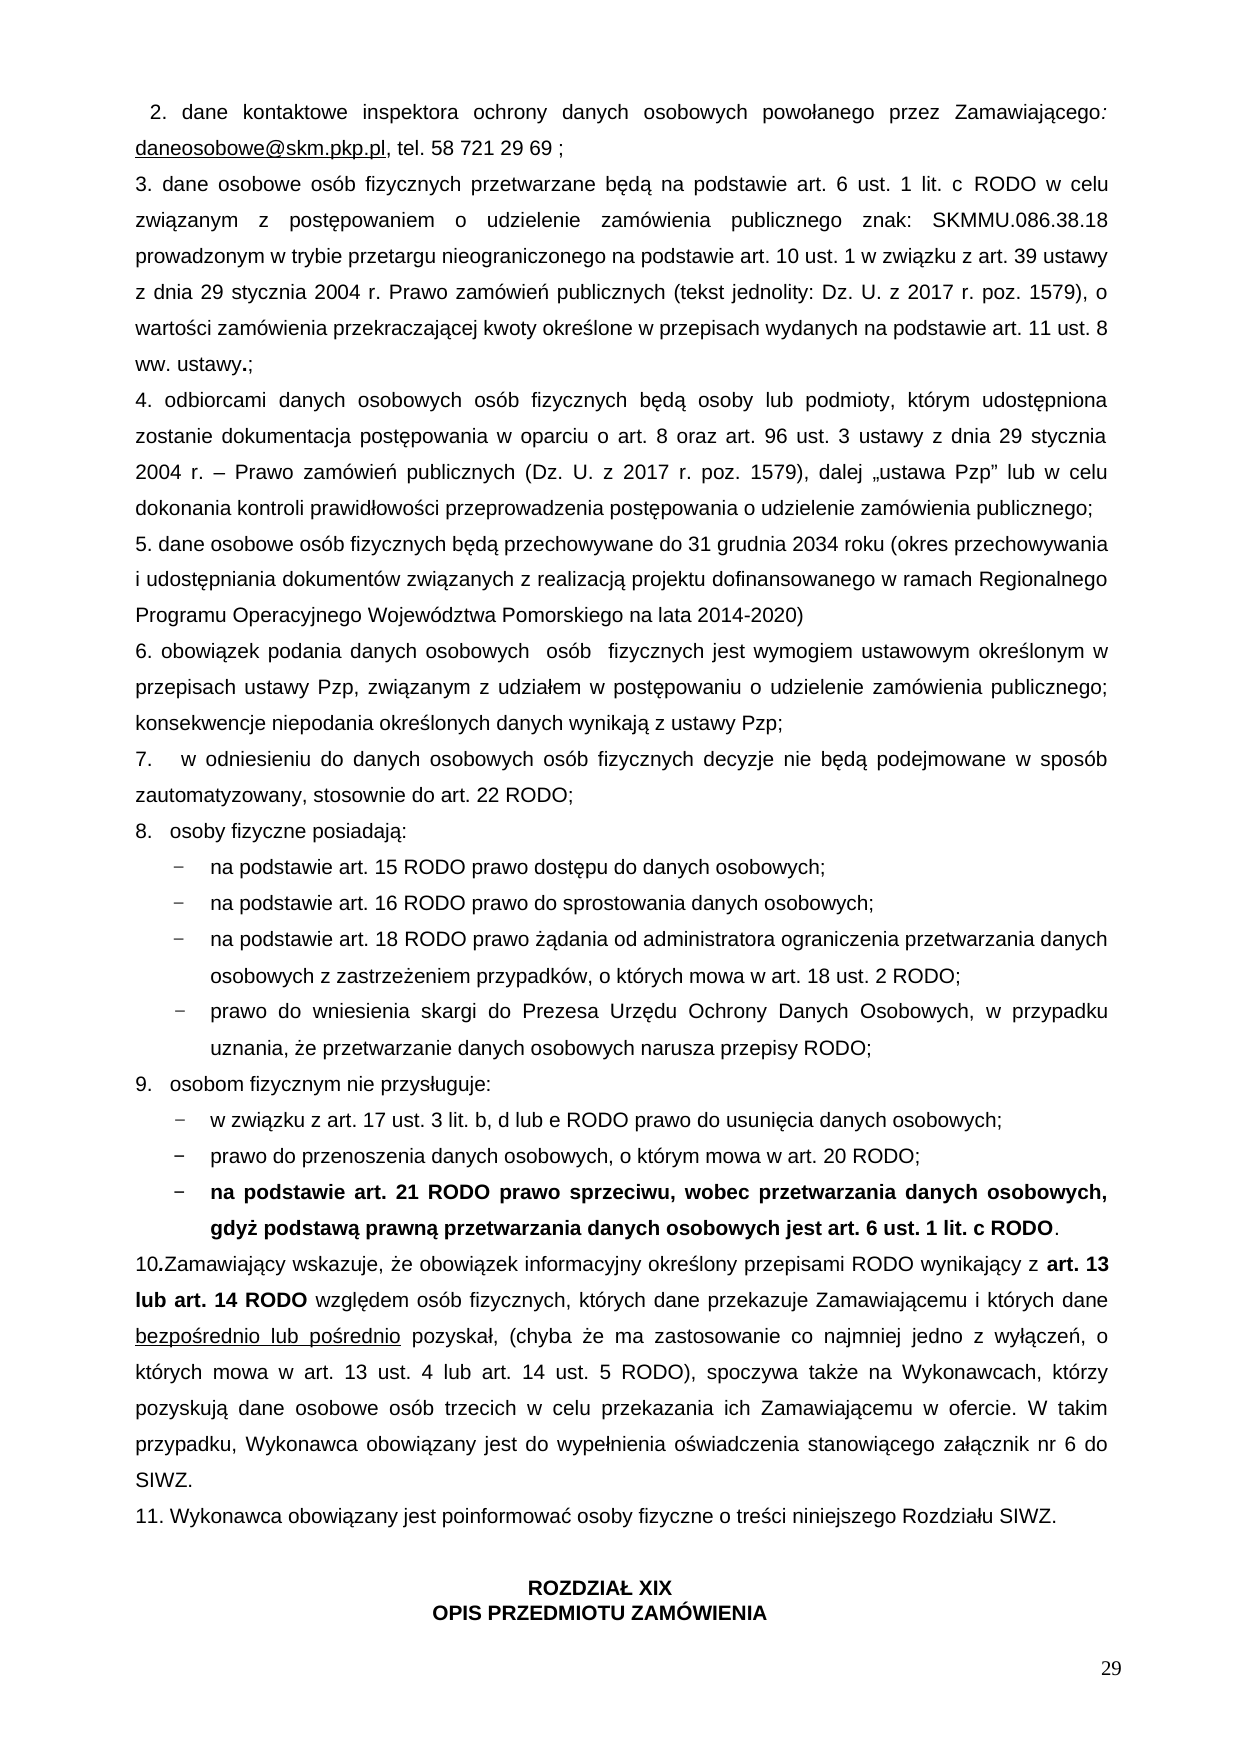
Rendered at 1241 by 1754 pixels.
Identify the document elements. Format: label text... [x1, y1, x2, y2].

text 9. osobom fizycznym nie przysługuje: [135, 1071, 1109, 1095]
text OPIS PRZEDMIOTU ZAMÓWIENIA [91, 1601, 1109, 1625]
text 5. dane osobowe osób fizycznych będą przechowywane do 31 grudnia 2034 roku (okres przechowywania i udostępniania dokumentów związanych z realizacją projektu dofinansowanego w ramach Regionalnego Programu Operacyjnego Województwa Pomorskiego na lata 2014-2020) [135, 531, 1109, 627]
text 3. dane osobowe osób fizycznych przetwarzane będą na podstawie art. 6 ust. 1 lit. c RODO w celu związanym z postępowaniem o udzielenie zamówienia publicznego znak: SKMMU.086.38.18 prowadzonym w trybie przetargu nieograniczonego na podstawie art. 10 ust. 1 w związku z art. 39 ustawy z dnia 29 stycznia 2004 r. Prawo zamówień publicznych (tekst jednolity: Dz. U. z 2017 r. poz. 1579), o wartości zamówienia przekraczającej kwoty określone w przepisach wydanych na podstawie art. 11 ust. 8 ww. ustawy.; [135, 172, 1109, 376]
list prawo do przenoszenia danych osobowych, o którym mowa w art. 20 RODO; [173, 1144, 1109, 1168]
list na podstawie art. 16 RODO prawo do sprostowania danych osobowych; [173, 891, 1109, 915]
text 10.Zamawiający wskazuje, że obowiązek informacyjny określony przepisami RODO wynikający z art. 13 lub art. 14 RODO względem osób fizycznych, których dane przekazuje Zamawiającemu i których dane bezpośrednio lub pośrednio pozyskał, (chyba że ma zastosowanie co najmniej jedno z wyłączeń, o których mowa w art. 13 ust. 4 lub art. 14 ust. 5 RODO), spoczywa także na Wykonawcach, którzy pozyskują dane osobowe osób trzecich w celu przekazania ich Zamawiającemu w ofercie. W takim przypadku, Wykonawca obowiązany jest do wypełnienia oświadczenia stanowiącego załącznik nr 6 do SIWZ. [135, 1252, 1109, 1492]
text ROZDZIAŁ XIX [91, 1575, 1109, 1599]
list prawo do wniesienia skargi do Prezesa Urzędu Ochrony Danych Osobowych, w przypadku uznania, że przetwarzanie danych osobowych narusza przepisy RODO; [173, 999, 1109, 1059]
text 4. odbiorcami danych osobowych osób fizycznych będą osoby lub podmioty, którym udostępniona zostanie dokumentacja postępowania w oparciu o art. 8 oraz art. 96 ust. 3 ustawy z dnia 29 stycznia 2004 r. – Prawo zamówień publicznych (Dz. U. z 2017 r. poz. 1579), dalej „ustawa Pzp” lub w celu dokonania kontroli prawidłowości przeprowadzenia postępowania o udzielenie zamówienia publicznego; [135, 388, 1109, 519]
list w związku z art. 17 ust. 3 lit. b, d lub e RODO prawo do usunięcia danych osobowych; [173, 1107, 1109, 1132]
list na podstawie art. 21 RODO prawo sprzeciwu, wobec przetwarzania danych osobowych, gdyż podstawą prawną przetwarzania danych osobowych jest art. 6 ust. 1 lit. c RODO. [173, 1180, 1109, 1240]
list na podstawie art. 15 RODO prawo dostępu do danych osobowych; [173, 855, 1109, 879]
text 2. dane kontaktowe inspektora ochrony danych osobowych powołanego przez Zamawiającego: daneosobowe@skm.pkp.pl, tel. 58 721 29 69 ; [135, 100, 1109, 160]
list na podstawie art. 18 RODO prawo żądania od administratora ograniczenia przetwarzania danych osobowych z zastrzeżeniem przypadków, o których mowa w art. 18 ust. 2 RODO; [173, 927, 1109, 987]
text 6. obowiązek podania danych osobowych osób fizycznych jest wymogiem ustawowym określonym w przepisach ustawy Pzp, związanym z udziałem w postępowaniu o udzielenie zamówienia publicznego; konsekwencje niepodania określonych danych wynikają z ustawy Pzp; [135, 639, 1109, 735]
text 11. Wykonawca obowiązany jest poinformować osoby fizyczne o treści niniejszego Rozdziału SIWZ. [135, 1503, 1109, 1527]
text 8. osoby fizyczne posiadają: [135, 819, 1109, 843]
text 7. w odniesieniu do danych osobowych osób fizycznych decyzje nie będą podejmowane w sposób zautomatyzowany, stosownie do art. 22 RODO; [135, 747, 1109, 807]
